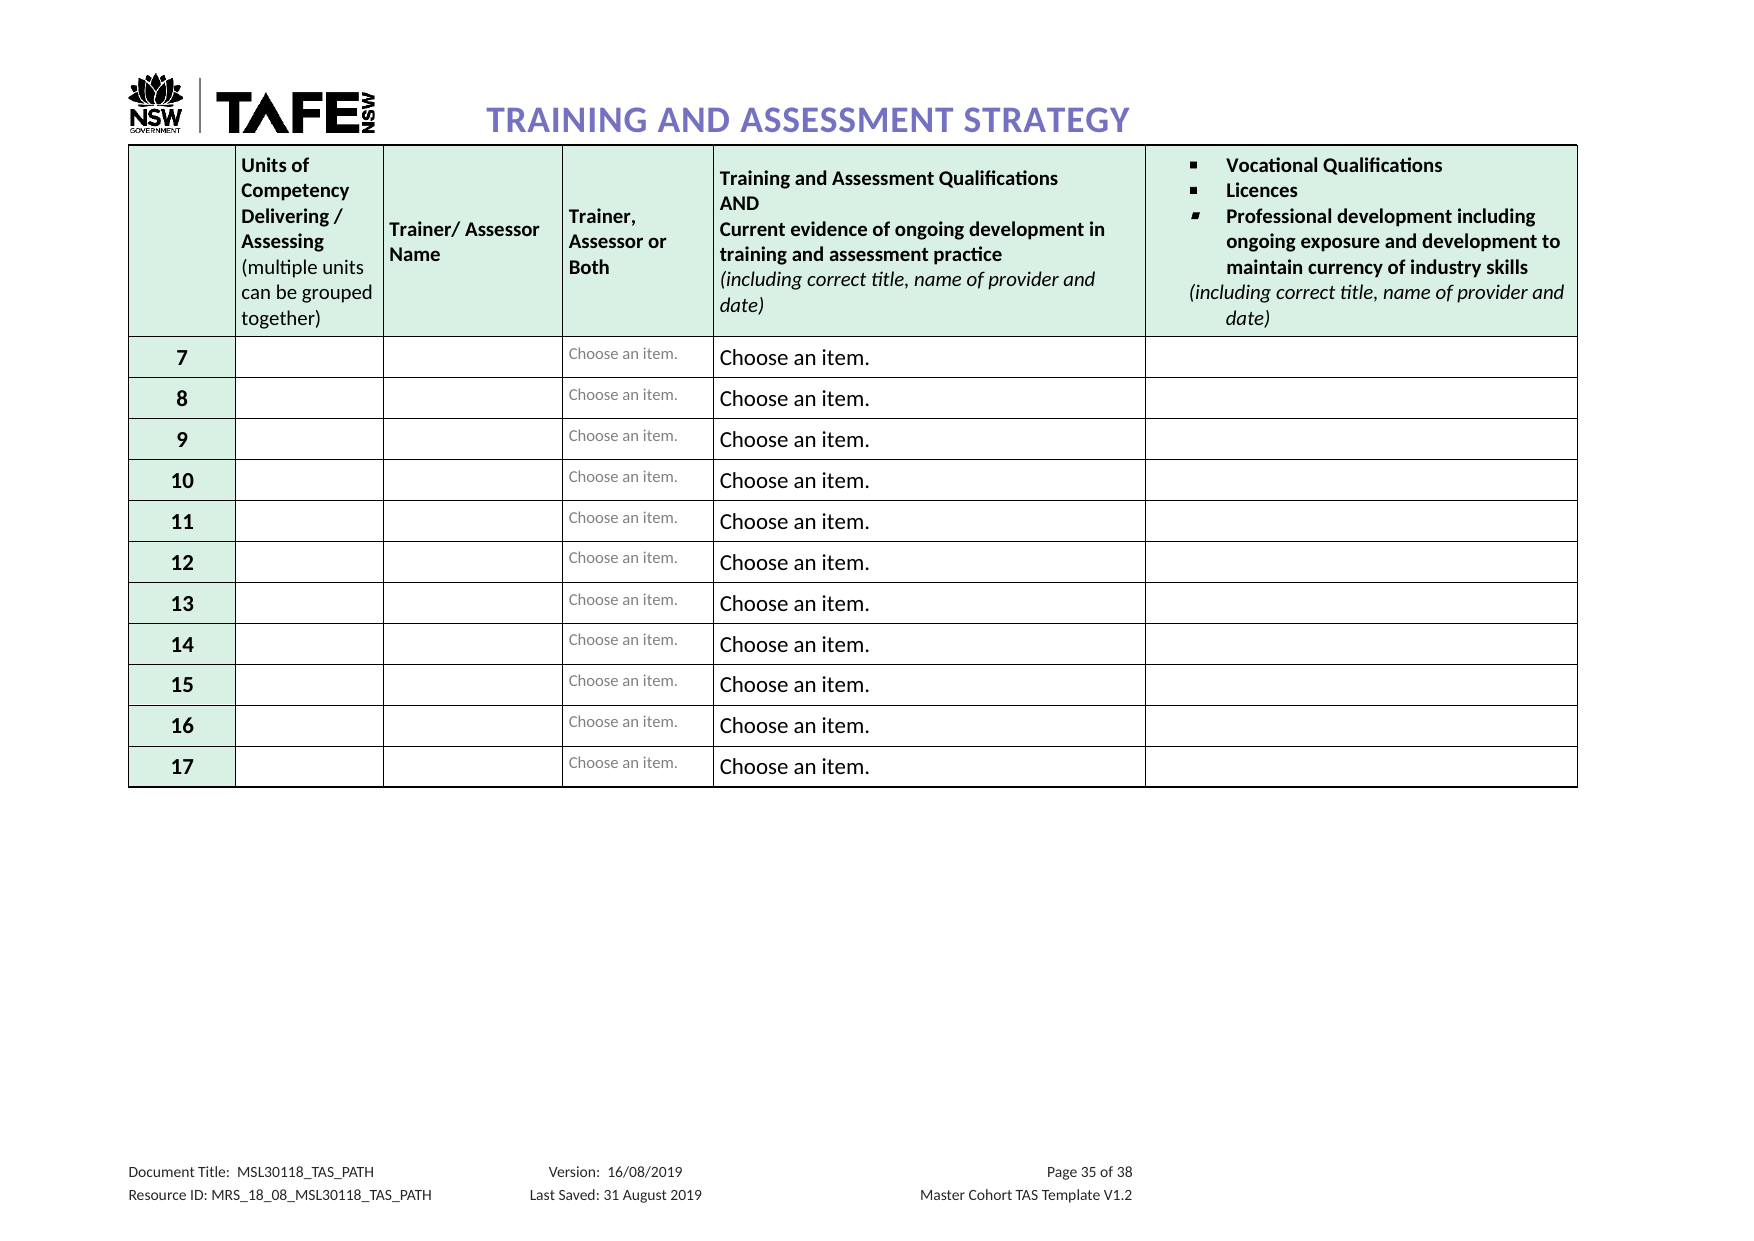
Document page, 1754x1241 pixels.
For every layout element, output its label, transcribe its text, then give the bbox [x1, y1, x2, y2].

table_header Trainer, Assessor or Both [563, 146, 713, 336]
table_cell [384, 706, 562, 746]
table_cell [236, 542, 383, 582]
table_cell [714, 460, 1145, 500]
table_cell 7 [129, 337, 235, 377]
table_cell [714, 501, 1145, 541]
table_cell 8 [129, 378, 235, 418]
table_cell [236, 706, 383, 746]
table_cell [714, 542, 1145, 582]
table_cell [1146, 501, 1577, 541]
picture [128, 73, 375, 133]
table_cell [384, 337, 562, 377]
table_cell [714, 337, 1145, 377]
table_cell [384, 583, 562, 623]
table_cell [236, 460, 383, 500]
table_header Trainer/ Assessor Name [384, 146, 562, 336]
table_cell [236, 419, 383, 459]
table_header Vocational Qualifications Licences Professional development including ongoing exposure and development to maintain currency of industry skills (including correct title, name of provider and date) [1146, 146, 1577, 336]
table_cell [1146, 583, 1577, 623]
table_cell [714, 665, 1145, 704]
table_cell 10 [129, 460, 235, 500]
table_cell [1146, 706, 1577, 746]
table_cell [714, 706, 1145, 746]
table_cell 15 [129, 665, 235, 704]
table_cell 12 [129, 542, 235, 582]
table_cell [714, 378, 1145, 418]
table_cell [384, 665, 562, 704]
table_cell [1146, 665, 1577, 704]
table_cell [1146, 747, 1577, 786]
table_cell [384, 460, 562, 500]
table_cell [236, 747, 383, 786]
table_cell [714, 583, 1145, 623]
table_header No [129, 146, 235, 336]
table_cell [714, 419, 1145, 459]
table_cell [1146, 419, 1577, 459]
table_cell 17 [129, 747, 235, 786]
table_cell [384, 542, 562, 582]
table_cell [384, 747, 562, 786]
table_cell [1146, 337, 1577, 377]
table_cell [236, 624, 383, 664]
table_cell 13 [129, 583, 235, 623]
table_cell [236, 501, 383, 541]
table_cell [236, 378, 383, 418]
table_cell [1146, 378, 1577, 418]
table_cell [384, 501, 562, 541]
table_cell 14 [129, 624, 235, 664]
table_cell [236, 337, 383, 377]
table_cell [1146, 460, 1577, 500]
table_header Units of Competency Delivering / Assessing (multiple units can be grouped together) [236, 146, 383, 336]
table_cell [236, 665, 383, 704]
table_cell [714, 624, 1145, 664]
table_cell [1146, 624, 1577, 664]
table_cell 9 [129, 419, 235, 459]
table_cell [1146, 542, 1577, 582]
table_cell 16 [129, 706, 235, 746]
table_cell [714, 747, 1145, 786]
table_cell 11 [129, 501, 235, 541]
table_cell [384, 378, 562, 418]
table_header Training and Assessment Qualifications AND Current evidence of ongoing development in training and assessment practice (including correct title, name of provider and date) [714, 146, 1145, 336]
table_cell [384, 419, 562, 459]
table_cell [384, 624, 562, 664]
table_cell [236, 583, 383, 623]
